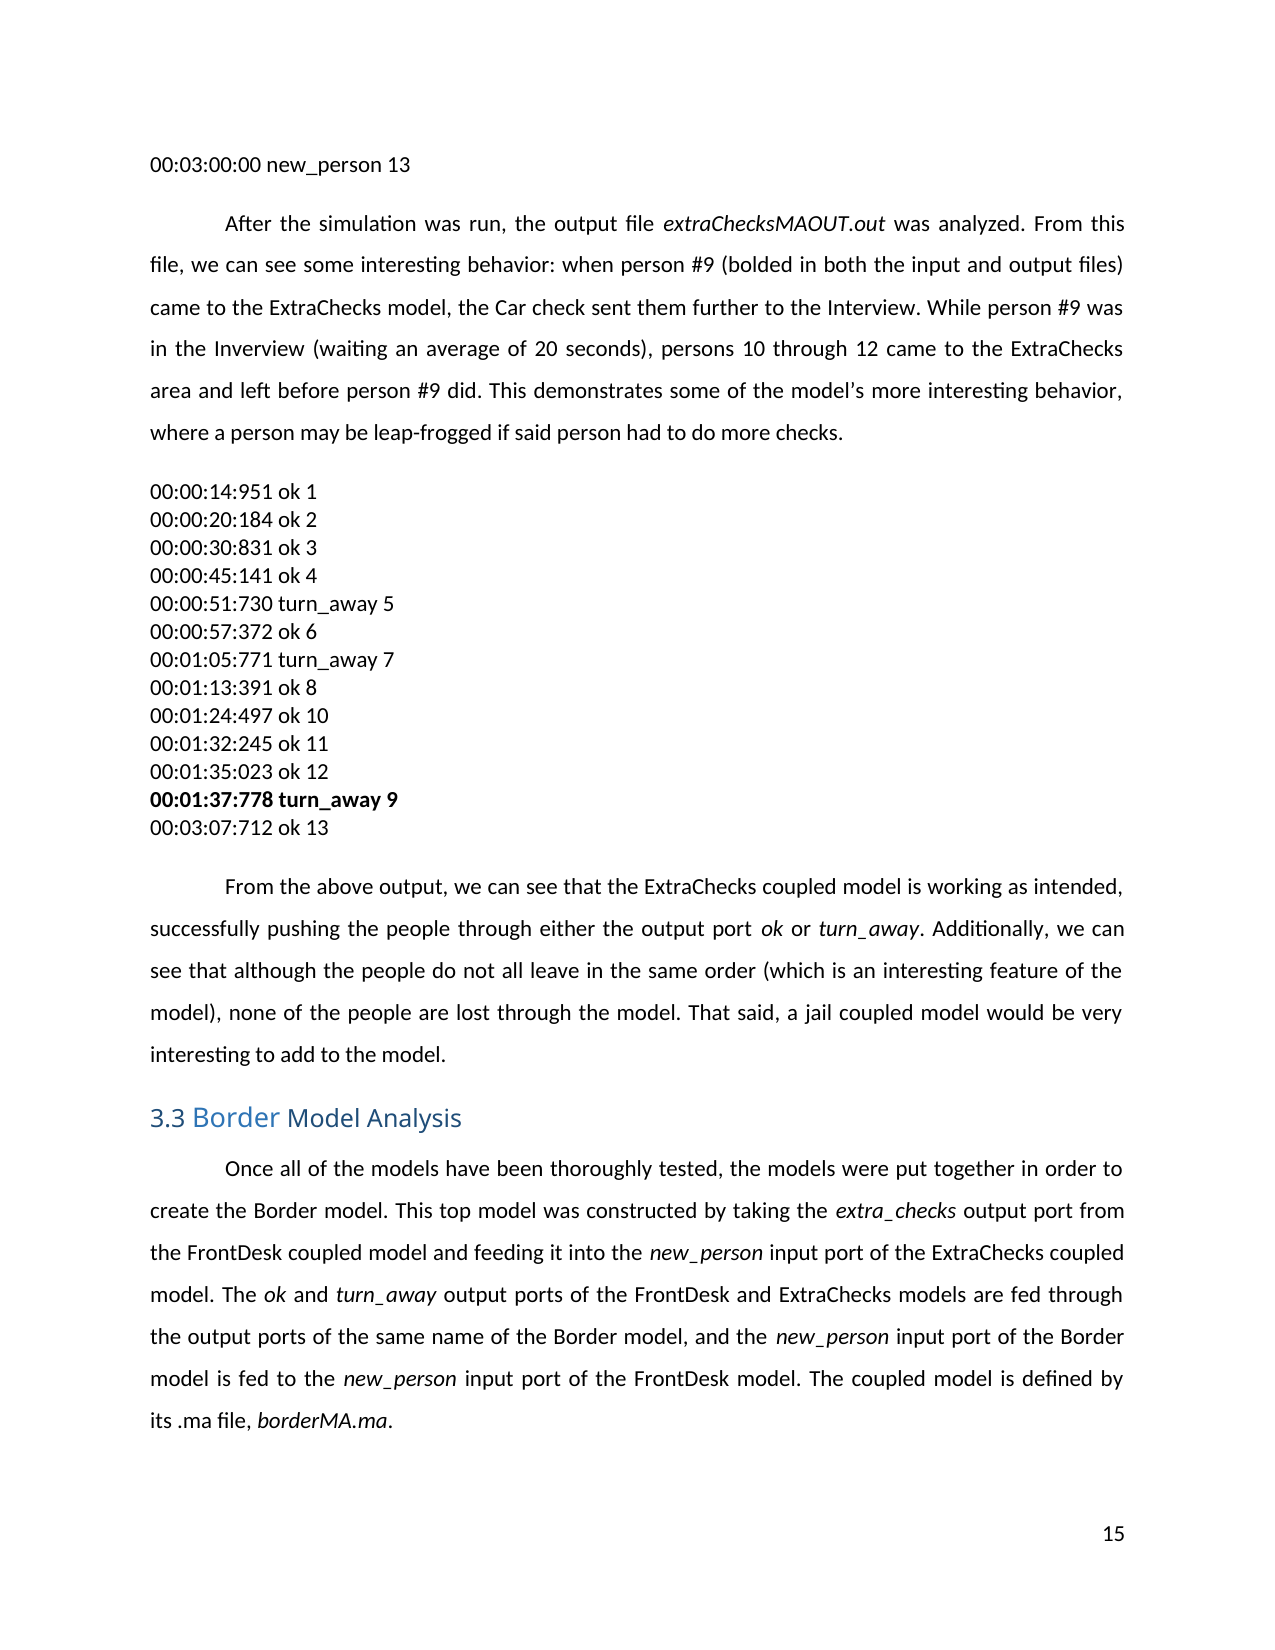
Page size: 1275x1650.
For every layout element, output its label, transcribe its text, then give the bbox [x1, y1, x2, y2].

text 00:01:35:023 ok 12 [150, 757, 1125, 785]
text 00:01:13:391 ok 8 [150, 673, 1125, 701]
text From the above output, we can see that the ExtraChecks coupled model is working as intended, successfully pushing the people through either the output port ok or turn_away. Additionally, we can see that although the people do not all leave in the same order (which is an interesting feature of the model), none of the people are lost through the model. That said, a jail coupled model would be very interesting to add to the model. [150, 872, 1125, 1068]
text 00:00:14:951 ok 1 [150, 477, 1125, 505]
text 00:01:24:497 ok 10 [150, 701, 1125, 729]
text 00:01:05:771 turn_away 7 [150, 645, 1125, 673]
text 00:00:20:184 ok 2 [150, 505, 1125, 533]
text 00:00:57:372 ok 6 [150, 617, 1125, 645]
text 00:03:00:00 new_person 13 [150, 150, 1125, 178]
text 00:01:32:245 ok 11 [150, 729, 1125, 757]
text Once all of the models have been thoroughly tested, the models were put together in order to create the Border model. This top model was constructed by taking the extra_checks output port from the FrontDesk coupled model and feeding it into the new_person input port of the ExtraChecks coupled model. The ok and turn_away output ports of the FrontDesk and ExtraChecks models are fed through the output ports of the same name of the Border model, and the new_person input port of the Border model is fed to the new_person input port of the FrontDesk model. The coupled model is defined by its .ma file, borderMA.ma. [150, 1154, 1125, 1434]
subtitle 3.3 Border Model Analysis [150, 1099, 1125, 1136]
text After the simulation was run, the output file extraChecksMAOUT.out was analyzed. From this file, we can see some interesting behavior: when person #9 (bolded in both the input and output files) came to the ExtraChecks model, the Car check sent them further to the Interview. While person #9 was in the Inverview (waiting an average of 20 seconds), persons 10 through 12 came to the ExtraChecks area and left before person #9 did. This demonstrates some of the model’s more interesting behavior, where a person may be leap-frogged if said person had to do more checks. [150, 209, 1125, 447]
text 00:03:07:712 ok 13 [150, 813, 1125, 841]
text 00:01:37:778 turn_away 9 [150, 785, 1125, 813]
text 00:00:45:141 ok 4 [150, 561, 1125, 589]
text 00:00:30:831 ok 3 [150, 533, 1125, 561]
text 00:00:51:730 turn_away 5 [150, 589, 1125, 617]
